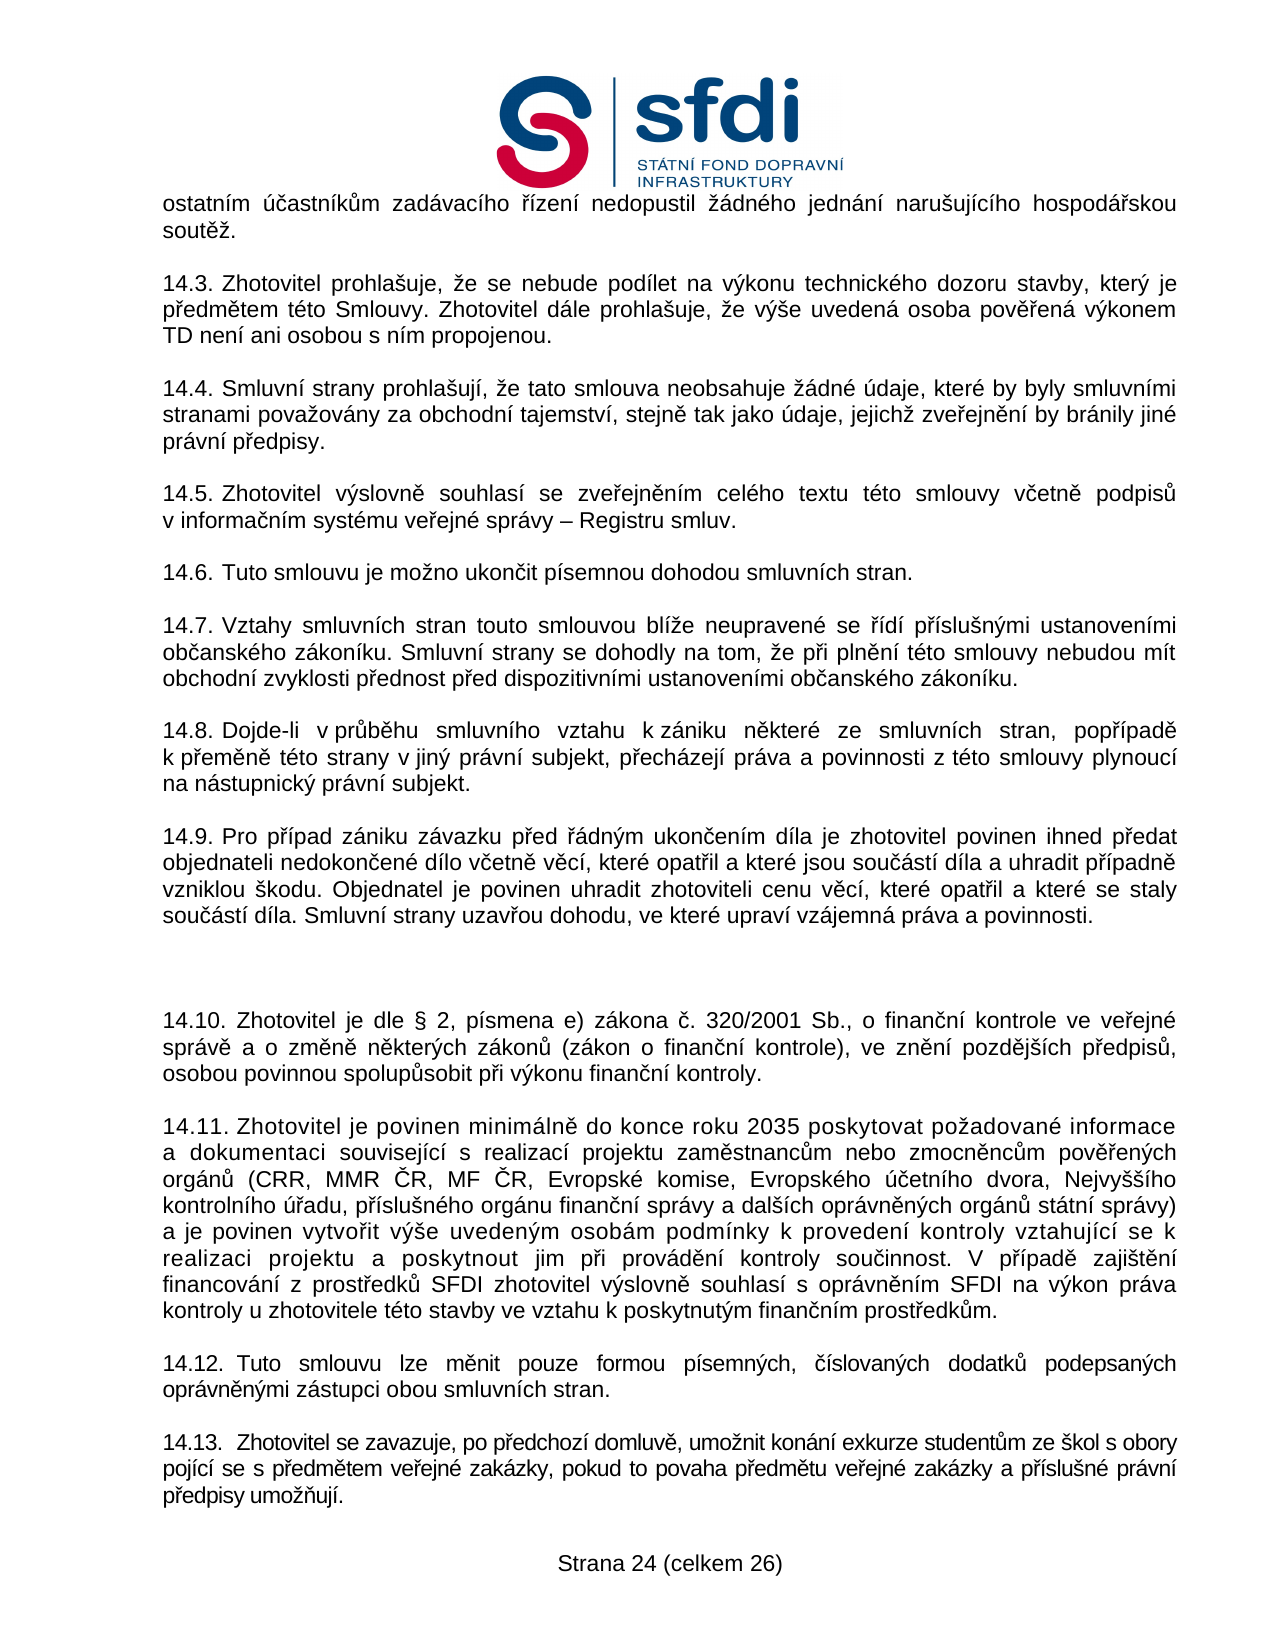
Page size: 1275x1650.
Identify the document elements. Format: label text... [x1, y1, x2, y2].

list Zhotovitel prohlašuje, že se nebude podílet na výkonu technického dozoru stavby, který je předmětem této Smlouvy. Zhotovitel dále prohlašuje, že výše uvedená osoba pověřená výkonem TD není ani osobou s ním propojenou. [162, 269, 1177, 348]
list Zhotovitel je dle § 2, písmena e) zákona č. 320/2001 Sb., o finanční kontrole ve veřejné správě a o změně některých zákonů (zákon o finanční kontrole), ve znění pozdějších předpisů, osobou povinnou spolupůsobit při výkonu finanční kontroly. [162, 1007, 1177, 1086]
list Zhotovitel výslovně souhlasí se zveřejněním celého textu této smlouvy včetně podpisů v informačním systému veřejné správy – Registru smluv. [162, 480, 1177, 533]
list Dojde-li v průběhu smluvního vztahu k zániku některé ze smluvních stran, popřípadě k přeměně této strany v jiný právní subjekt, přecházejí práva a povinnosti z této smlouvy plynoucí na nástupnický právní subjekt. [162, 717, 1177, 797]
list Pro případ zániku závazku před řádným ukončením díla je zhotovitel povinen ihned předat objednateli nedokončené dílo včetně věcí, které opatřil a které jsou součástí díla a uhradit případně vzniklou škodu. Objednatel je povinen uhradit zhotoviteli cenu věcí, které opatřil a které se staly součástí díla. Smluvní strany uzavřou dohodu, ve které upraví vzájemná práva a povinnosti. [162, 823, 1177, 928]
list Tuto smlouvu je možno ukončit písemnou dohodou smluvních stran. [162, 559, 1177, 586]
list Smluvní strany prohlašují, že tato smlouva neobsahuje žádné údaje, které by byly smluvními stranami považovány za obchodní tajemství, stejně tak jako údaje, jejichž zveřejnění by bránily jiné právní předpisy. [162, 375, 1177, 454]
list Vztahy smluvních stran touto smlouvou blíže neupravené se řídí příslušnými ustanoveními občanského zákoníku. Smluvní strany se dohodly na tom, že při plnění této smlouvy nebudou mít obchodní zvyklosti přednost před dispozitivními ustanoveními občanského zákoníku. [162, 612, 1177, 691]
list Zhotovitel je povinen minimálně do konce roku 2035 poskytovat požadované informace a dokumentaci související s realizací projektu zaměstnancům nebo zmocněncům pověřených orgánů (CRR, MMR ČR, MF ČR, Evropské komise, Evropského účetního dvora, Nejvyššího kontrolního úřadu, příslušného orgánu finanční správy a dalších oprávněných orgánů státní správy) a je povinen vytvořit výše uvedeným osobám podmínky k provedení kontroly vztahující se k realizaci projektu a poskytnout jim při provádění kontroly součinnost. V případě zajištění financování z prostředků SFDI zhotovitel výslovně souhlasí s oprávněním SFDI na výkon práva kontroly u zhotovitele této stavby ve vztahu k poskytnutým finančním prostředkům. [162, 1113, 1177, 1324]
list Zhotovitel se zavazuje, po předchozí domluvě, umožnit konání exkurze studentům ze škol s obory pojící se s předmětem veřejné zakázky, pokud to povaha předmětu veřejné zakázky a příslušné právní předpisy umožňují. [162, 1429, 1177, 1508]
list Tuto smlouvu lze měnit pouze formou písemných, číslovaných dodatků podepsaných oprávněnými zástupci obou smluvních stran. [162, 1350, 1177, 1403]
picture [496, 73, 844, 191]
